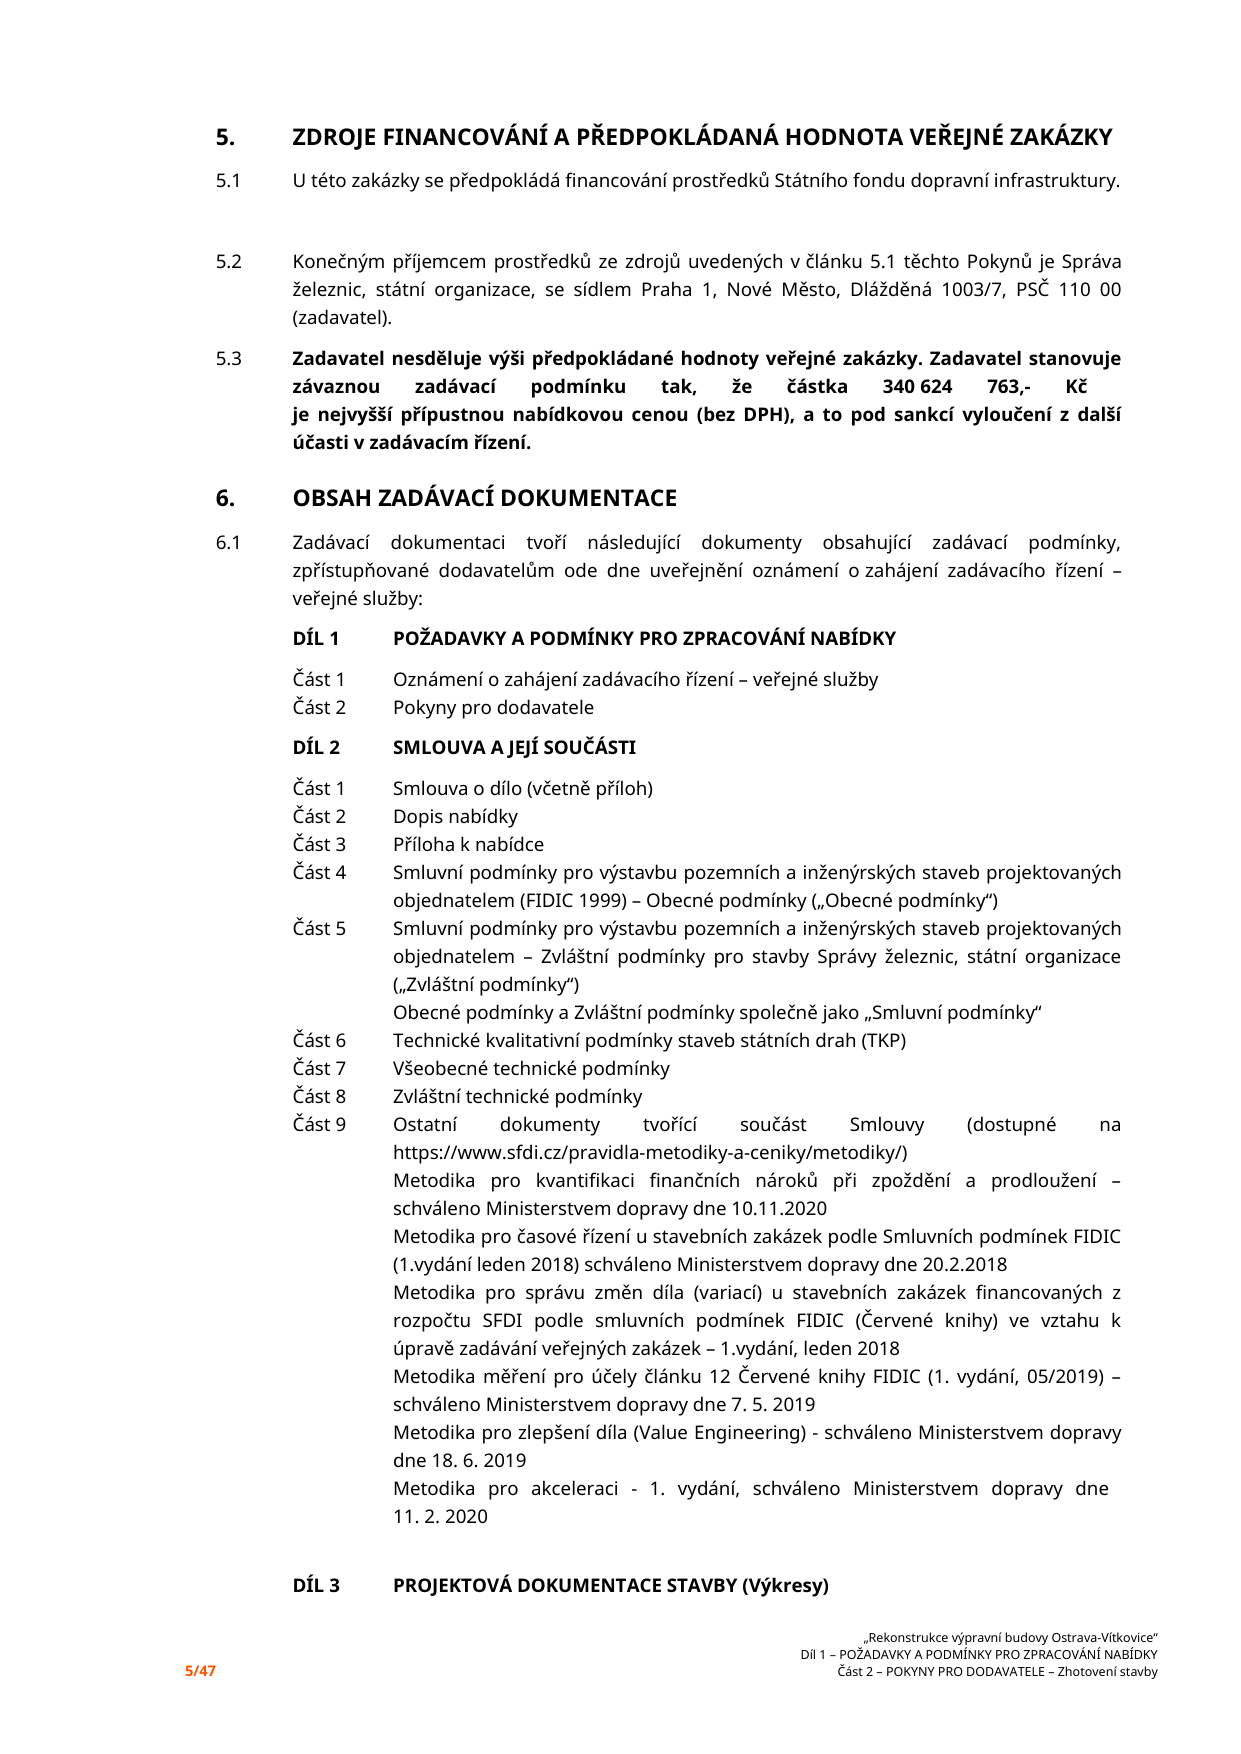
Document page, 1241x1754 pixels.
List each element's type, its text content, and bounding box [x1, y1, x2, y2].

text Část 3 Příloha k nabídce [292, 831, 1122, 857]
text Metodika pro zlepšení díla (Value Engineering) - schváleno Ministerstvem dopravy dne 18. 6. 2019 [292, 1420, 1122, 1473]
text Metodika pro kvantifikaci finančních nároků při zpoždění a prodloužení – schváleno Ministerstvem dopravy dne 10.11.2020 [292, 1167, 1122, 1221]
text Část 8 Zvláštní technické podmínky [292, 1083, 1122, 1109]
text Zadavatel nesděluje výši předpokládané hodnoty veřejné zakázky. Zadavatel stanovuje závaznou zadávací podmínku tak, že částka 340 624 763,- Kč je nejvyšší přípustnou nabídkovou cenou (bez DPH), a to pod sankcí vyloučení z další účasti v zadávacím řízení. [216, 345, 1122, 455]
text U této zakázky se předpokládá financování prostředků Státního fondu dopravní infrastruktury. [216, 167, 1122, 193]
text Část 2 Pokyny pro dodavatele [292, 694, 1122, 720]
text Obecné podmínky a Zvláštní podmínky společně jako „Smluvní podmínky“ [292, 999, 1122, 1025]
text Část 4 Smluvní podmínky pro výstavbu pozemních a inženýrských staveb projektovaných objednatelem (FIDIC 1999) – Obecné podmínky („Obecné podmínky“) [292, 859, 1122, 913]
text Metodika pro správu změn díla (variací) u stavebních zakázek financovaných z rozpočtu SFDI podle smluvních podmínek FIDIC (Červené knihy) ve vztahu k úpravě zadávání veřejných zakázek – 1.vydání, leden 2018 [292, 1279, 1122, 1361]
text DÍL 2 SMLOUVA A JEJÍ SOUČÁSTI [292, 735, 1122, 760]
text DÍL 1 POŽADAVKY A PODMÍNKY PRO ZPRACOVÁNÍ NABÍDKY [292, 626, 1122, 651]
text DÍL 3 PROJEKTOVÁ DOKUMENTACE STAVBY (Výkresy) [292, 1572, 1122, 1598]
text Část 1 Smlouva o dílo (včetně příloh) [292, 775, 1122, 801]
text Metodika měření pro účely článku 12 Červené knihy FIDIC (1. vydání, 05/2019) – schváleno Ministerstvem dopravy dne 7. 5. 2019 [292, 1364, 1122, 1417]
text Část 7 Všeobecné technické podmínky [292, 1055, 1122, 1081]
text Část 5 Smluvní podmínky pro výstavbu pozemních a inženýrských staveb projektovaných objednatelem – Zvláštní podmínky pro stavby Správy železnic, státní organizace („Zvláštní podmínky“) [292, 915, 1122, 997]
text ZDROJE FINANCOVÁNÍ a PŘEDPOKLÁDANÁ HODNOTA VEŘEJNÉ ZAKÁZKY [216, 121, 1122, 152]
text Část 1 Oznámení o zahájení zadávacího řízení – veřejné služby [292, 666, 1122, 692]
text OBSAH ZADÁVACÍ DOKUMENTACE [216, 482, 1122, 513]
text Metodika pro akceleraci - 1. vydání, schváleno Ministerstvem dopravy dne 11. 2. 2020 [292, 1476, 1122, 1529]
text Část 2 Dopis nabídky [292, 803, 1122, 829]
text Část 6 Technické kvalitativní podmínky staveb státních drah (TKP) [292, 1027, 1122, 1053]
text Zadávací dokumentaci tvoří následující dokumenty obsahující zadávací podmínky, zpřístupňované dodavatelům ode dne uveřejnění oznámení o zahájení zadávacího řízení – veřejné služby: [216, 529, 1122, 611]
text Metodika pro časové řízení u stavebních zakázek podle Smluvních podmínek FIDIC (1.vydání leden 2018) schváleno Ministerstvem dopravy dne 20.2.2018 [292, 1223, 1122, 1277]
text Část 9 Ostatní dokumenty tvořící součást Smlouvy (dostupné na https://www.sfdi.cz/pravidla-metodiky-a-ceniky/metodiky/) [292, 1111, 1122, 1165]
text Konečným příjemcem prostředků ze zdrojů uvedených v článku 5.1 těchto Pokynů je Správa železnic, státní organizace, se sídlem Praha 1, Nové Město, Dlážděná 1003/7, PSČ 110 00 (zadavatel). [216, 248, 1122, 330]
